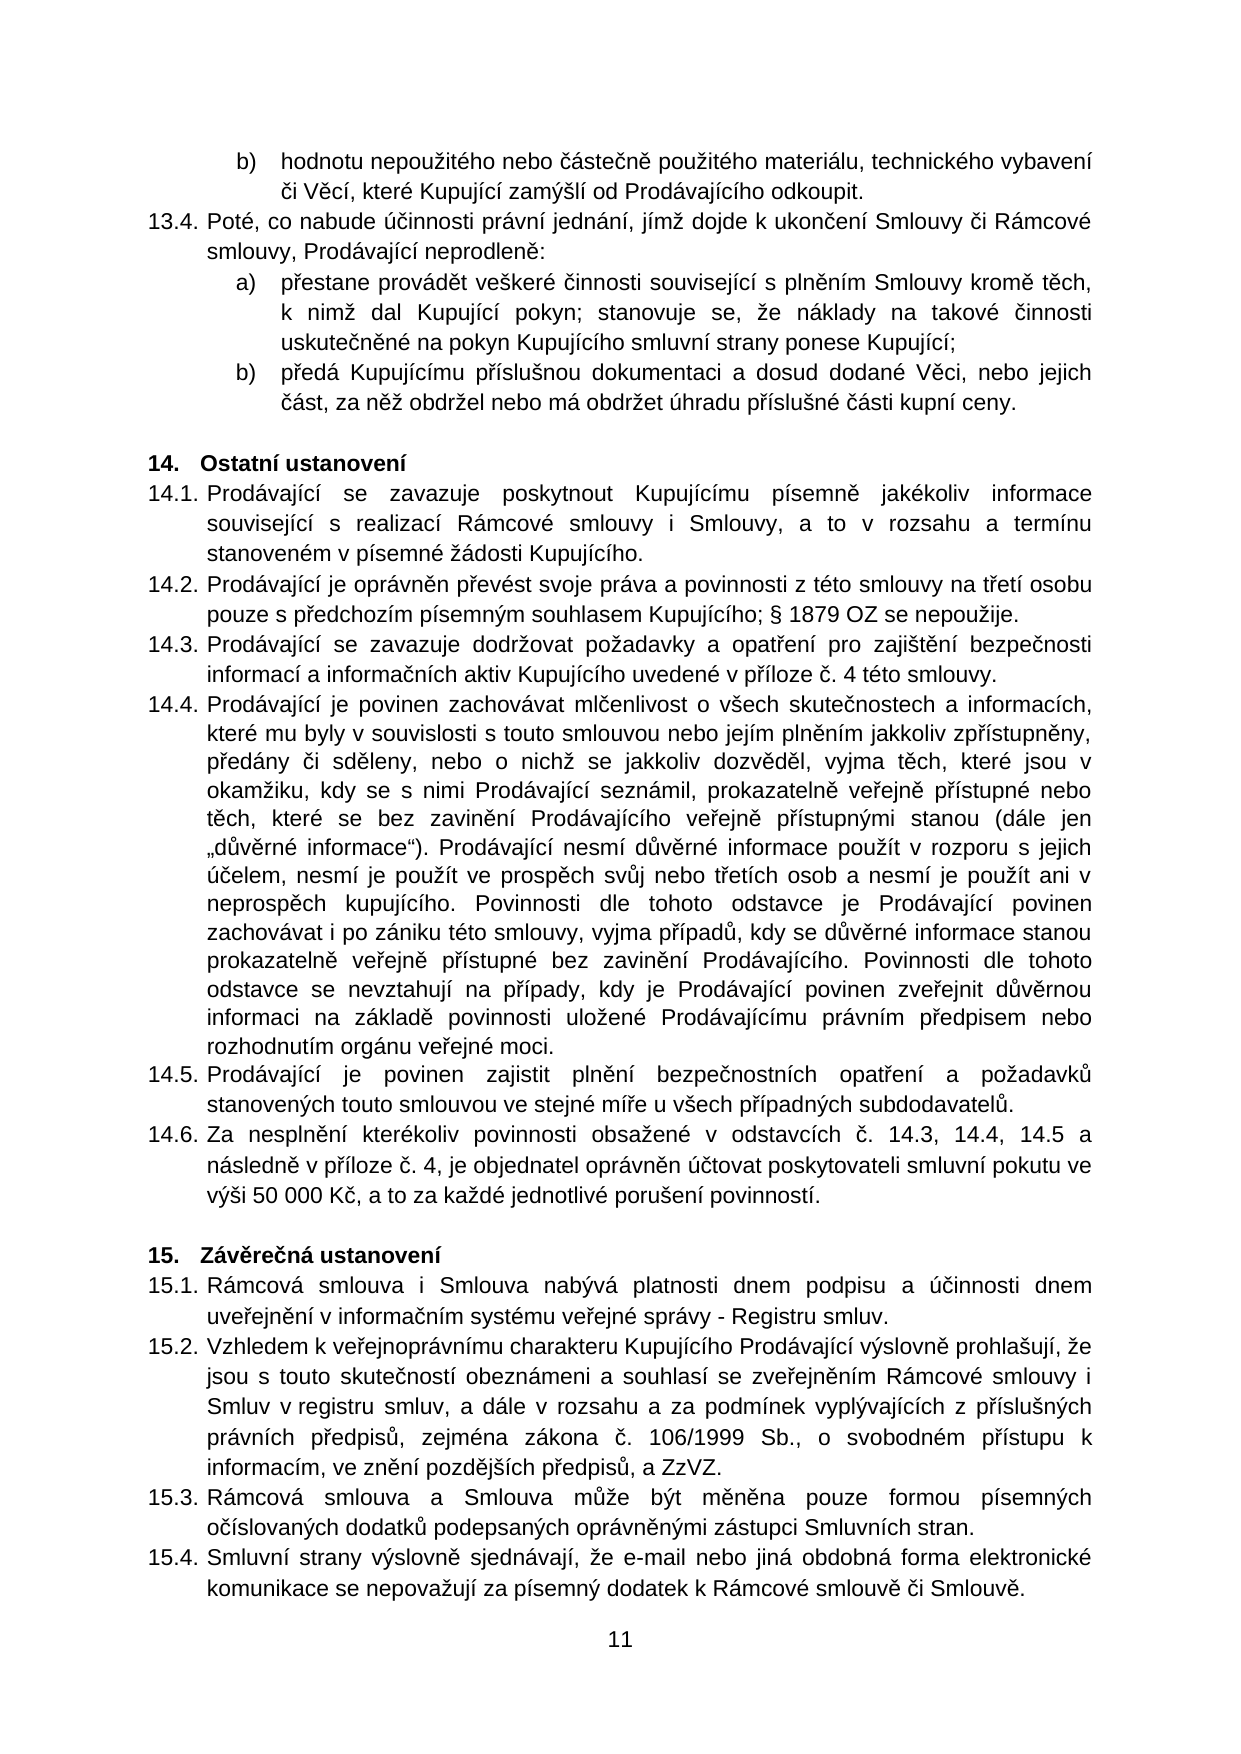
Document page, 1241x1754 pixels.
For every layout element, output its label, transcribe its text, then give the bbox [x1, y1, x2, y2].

list Ostatní ustanovení [148, 450, 1093, 476]
list Prodávající je povinen zajistit plnění bezpečnostních opatření a požadavků stanovených touto smlouvou ve stejné míře u všech případných subdodavatelů. [148, 1061, 1093, 1118]
list přestane provádět veškeré činnosti související s plněním Smlouvy kromě těch, k nimž dal Kupující pokyn; stanovuje se, že náklady na takové činnosti uskutečněné na pokyn Kupujícího smluvní strany ponese Kupující; [236, 268, 1093, 355]
list Prodávající se zavazuje dodržovat požadavky a opatření pro zajištění bezpečnosti informací a informačních aktiv Kupujícího uvedené v příloze č. 4 této smlouvy. [148, 631, 1093, 687]
list Rámcová smlouva a Smlouva může být měněna pouze formou písemných očíslovaných dodatků podepsaných oprávněnými zástupci Smluvních stran. [148, 1484, 1093, 1541]
list předá Kupujícímu příslušnou dokumentaci a dosud dodané Věci, nebo jejich část, za něž obdržel nebo má obdržet úhradu příslušné části kupní ceny. [236, 359, 1093, 416]
list Prodávající se zavazuje poskytnout Kupujícímu písemně jakékoliv informace související s realizací Rámcové smlouvy i Smlouvy, a to v rozsahu a termínu stanoveném v písemné žádosti Kupujícího. [148, 480, 1093, 567]
list Za nesplnění kterékoliv povinnosti obsažené v odstavcích č. 14.3, 14.4, 14.5 a následně v příloze č. 4, je objednatel oprávněn účtovat poskytovateli smluvní pokutu ve výši 50 000 Kč, a to za každé jednotlivé porušení povinností. [148, 1121, 1093, 1208]
list hodnotu nepoužitého nebo částečně použitého materiálu, technického vybavení či Věcí, které Kupující zamýšlí od Prodávajícího odkoupit. [236, 148, 1093, 204]
list Vzhledem k veřejnoprávnímu charakteru Kupujícího Prodávající výslovně prohlašují, že jsou s touto skutečností obeznámeni a souhlasí se zveřejněním Rámcové smlouvy i Smluv v registru smluv, a dále v rozsahu a za podmínek vyplývajících z příslušných právních předpisů, zejména zákona č. 106/1999 Sb., o svobodném přístupu k informacím, ve znění pozdějších předpisů, a ZzVZ. [148, 1333, 1093, 1480]
list Prodávající je povinen zachovávat mlčenlivost o všech skutečnostech a informacích, které mu byly v souvislosti s touto smlouvou nebo jejím plněním jakkoliv zpřístupněny, předány či sděleny, nebo o nichž se jakkoliv dozvěděl, vyjma těch, které jsou v okamžiku, kdy se s nimi Prodávající seznámil, prokazatelně veřejně přístupné nebo těch, které se bez zavinění Prodávajícího veřejně přístupnými stanou (dále jen „důvěrné informace“). Prodávající nesmí důvěrné informace použít v rozporu s jejich účelem, nesmí je použít ve prospěch svůj nebo třetích osob a nesmí je použít ani v neprospěch kupujícího. Povinnosti dle tohoto odstavce je Prodávající povinen zachovávat i po zániku této smlouvy, vyjma případů, kdy se důvěrné informace stanou prokazatelně veřejně přístupné bez zavinění Prodávajícího. Povinnosti dle tohoto odstavce se nevztahují na případy, kdy je Prodávající povinen zveřejnit důvěrnou informaci na základě povinnosti uložené Prodávajícímu právním předpisem nebo rozhodnutím orgánu veřejné moci. [148, 691, 1093, 1059]
list Prodávající je oprávněn převést svoje práva a povinnosti z této smlouvy na třetí osobu pouze s předchozím písemným souhlasem Kupujícího; § 1879 OZ se nepoužije. [148, 571, 1093, 627]
list Poté, co nabude účinnosti právní jednání, jímž dojde k ukončení Smlouvy či Rámcové smlouvy, Prodávající neprodleně: [148, 208, 1093, 264]
list Rámcová smlouva i Smlouva nabývá platnosti dnem podpisu a účinnosti dnem uveřejnění v informačním systému veřejné správy - Registru smluv. [148, 1272, 1093, 1329]
list Smluvní strany výslovně sjednávají, že e-mail nebo jiná obdobná forma elektronické komunikace se nepovažují za písemný dodatek k Rámcové smlouvě či Smlouvě. [148, 1544, 1093, 1601]
list Závěrečná ustanovení [148, 1242, 1093, 1269]
